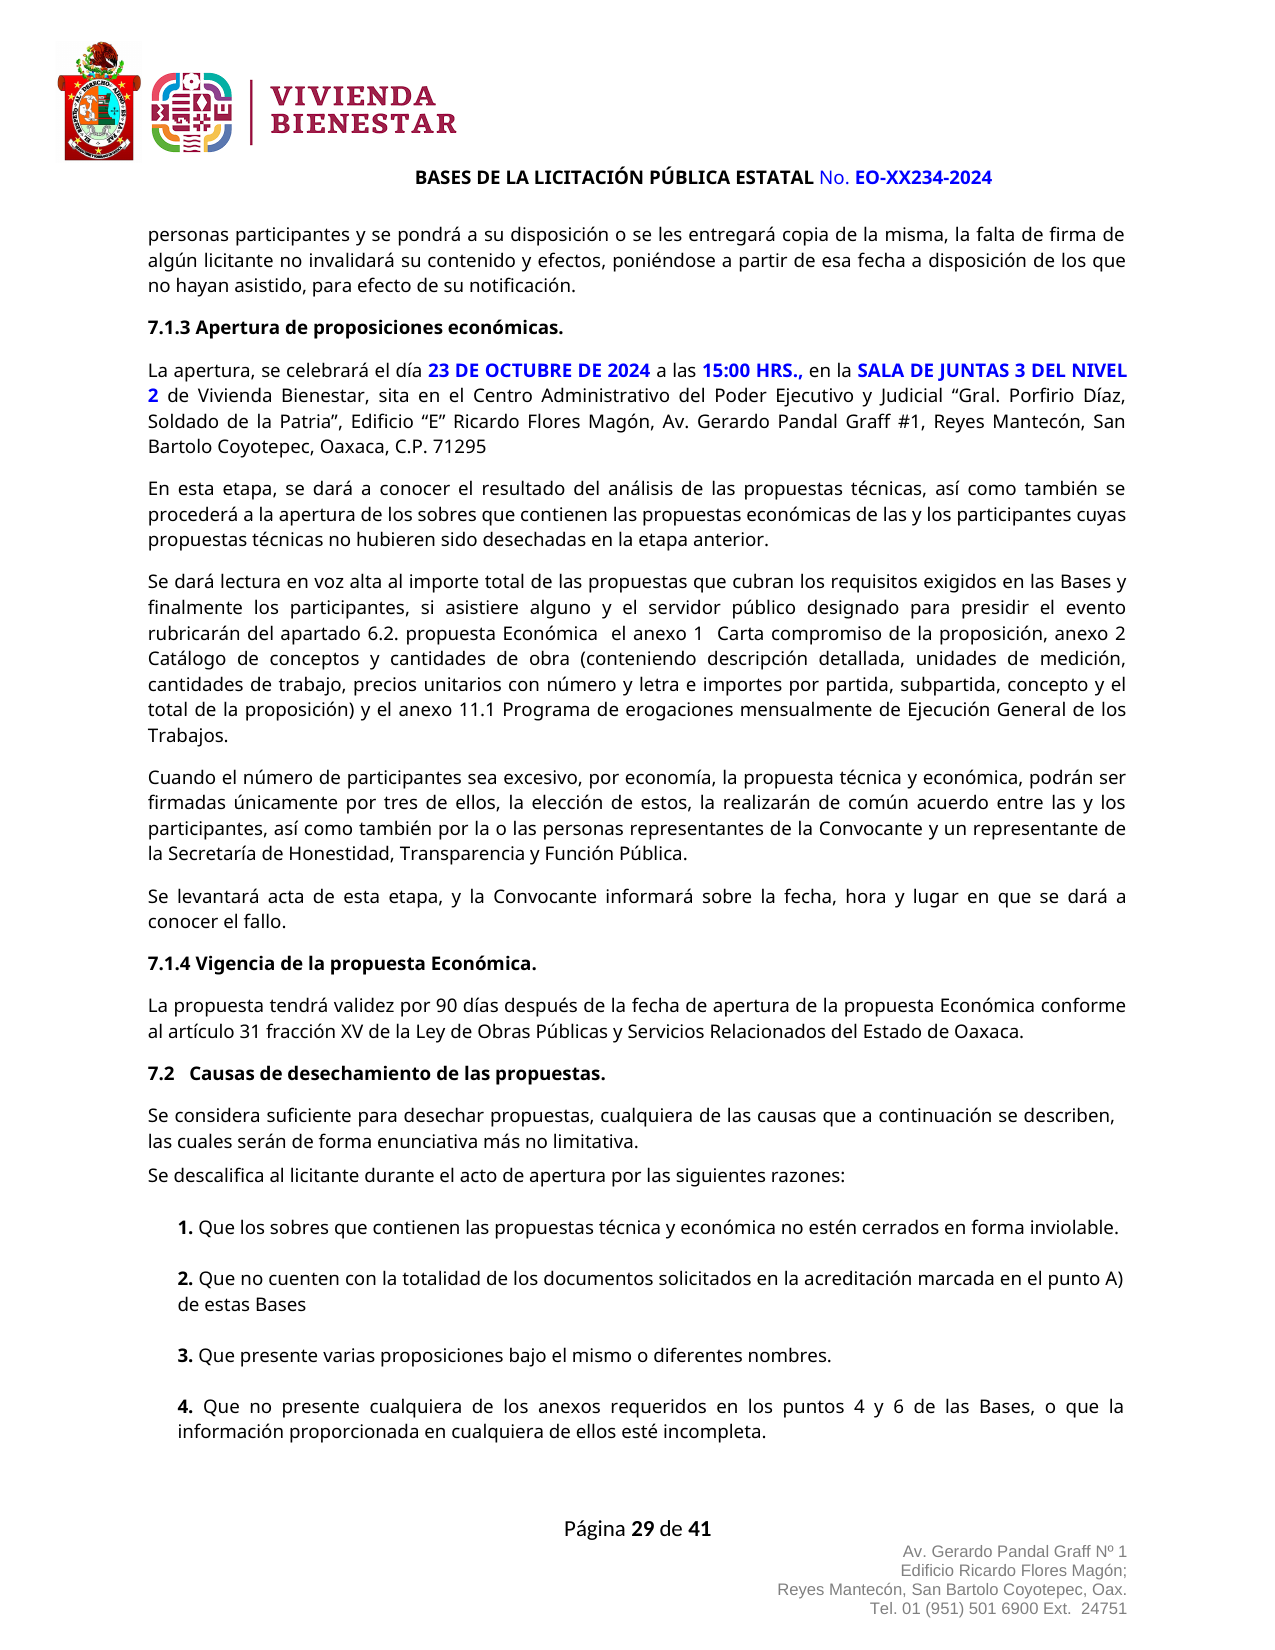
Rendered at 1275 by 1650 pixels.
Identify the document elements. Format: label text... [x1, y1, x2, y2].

text La propuesta tendrá validez por 90 días después de la fecha de apertura de la propuesta Económica conforme al artículo 31 fracción XV de la Ley de Obras Públicas y Servicios Relacionados del Estado de Oaxaca. [148, 993, 1127, 1044]
text Cuando el número de participantes sea excesivo, por economía, la propuesta técnica y económica, podrán ser firmadas únicamente por tres de ellos, la elección de estos, la realizarán de común acuerdo entre las y los participantes, así como también por la o las personas representantes de la Convocante y un representante de la Secretaría de Honestidad, Transparencia y Función Pública. [148, 764, 1127, 866]
text 2. Que no cuenten con la totalidad de los documentos solicitados en la acreditación marcada en el punto A) de estas Bases [177, 1266, 1125, 1317]
picture [55, 41, 143, 163]
text 7.1.3 Apertura de proposiciones económicas. [148, 315, 1127, 340]
text La apertura, se celebrará el día 23 DE OCTUBRE DE 2024 a las 15:00 HRS., en la SALA DE JUNTAS 3 DEL NIVEL 2 de Vivienda Bienestar, sita en el Centro Administrativo del Poder Ejecutivo y Judicial “Gral. Porfirio Díaz, Soldado de la Patria”, Edificio “E” Ricardo Flores Magón, Av. Gerardo Pandal Graff #1, Reyes Mantecón, San Bartolo Coyotepec, Oaxaca, C.P. 71295 [148, 357, 1127, 459]
text Se levantará acta de esta etapa, y la Convocante informará sobre la fecha, hora y lugar en que se dará a conocer el fallo. [148, 883, 1127, 934]
text 7.2 Causas de desechamiento de las propuestas. [148, 1061, 1127, 1086]
text 3. Que presente varias proposiciones bajo el mismo o diferentes nombres. [177, 1342, 1125, 1368]
text 1. Que los sobres que contienen las propuestas técnica y económica no estén cerrados en forma inviolable. [177, 1215, 1125, 1240]
picture [147, 64, 473, 161]
text Se descalifica al licitante durante el acto de apertura por las siguientes razones: [148, 1162, 1125, 1188]
text En esta etapa, se dará a conocer el resultado del análisis de las propuestas técnicas, así como también se procederá a la apertura de los sobres que contienen las propuestas económicas de las y los participantes cuyas propuestas técnicas no hubieren sido desechadas en la etapa anterior. [148, 476, 1127, 552]
text 7.1.4 Vigencia de la propuesta Económica. [148, 951, 1127, 976]
text 4. Que no presente cualquiera de los anexos requeridos en los puntos 4 y 6 de las Bases, o que la información proporcionada en cualquiera de ellos esté incompleta. [177, 1393, 1125, 1444]
text Se considera suficiente para desechar propuestas, cualquiera de las causas que a continuación se describen, las cuales serán de forma enunciativa más no limitativa. [148, 1103, 1117, 1154]
text Se dará lectura en voz alta al importe total de las propuestas que cubran los requisitos exigidos en las Bases y finalmente los participantes, si asistiere alguno y el servidor público designado para presidir el evento rubricarán del apartado 6.2. propuesta Económica el anexo 1 Carta compromiso de la proposición, anexo 2 Catálogo de conceptos y cantidades de obra (conteniendo descripción detallada, unidades de medición, cantidades de trabajo, precios unitarios con número y letra e importes por partida, subpartida, concepto y el total de la proposición) y el anexo 11.1 Programa de erogaciones mensualmente de Ejecución General de los Trabajos. [148, 569, 1127, 747]
